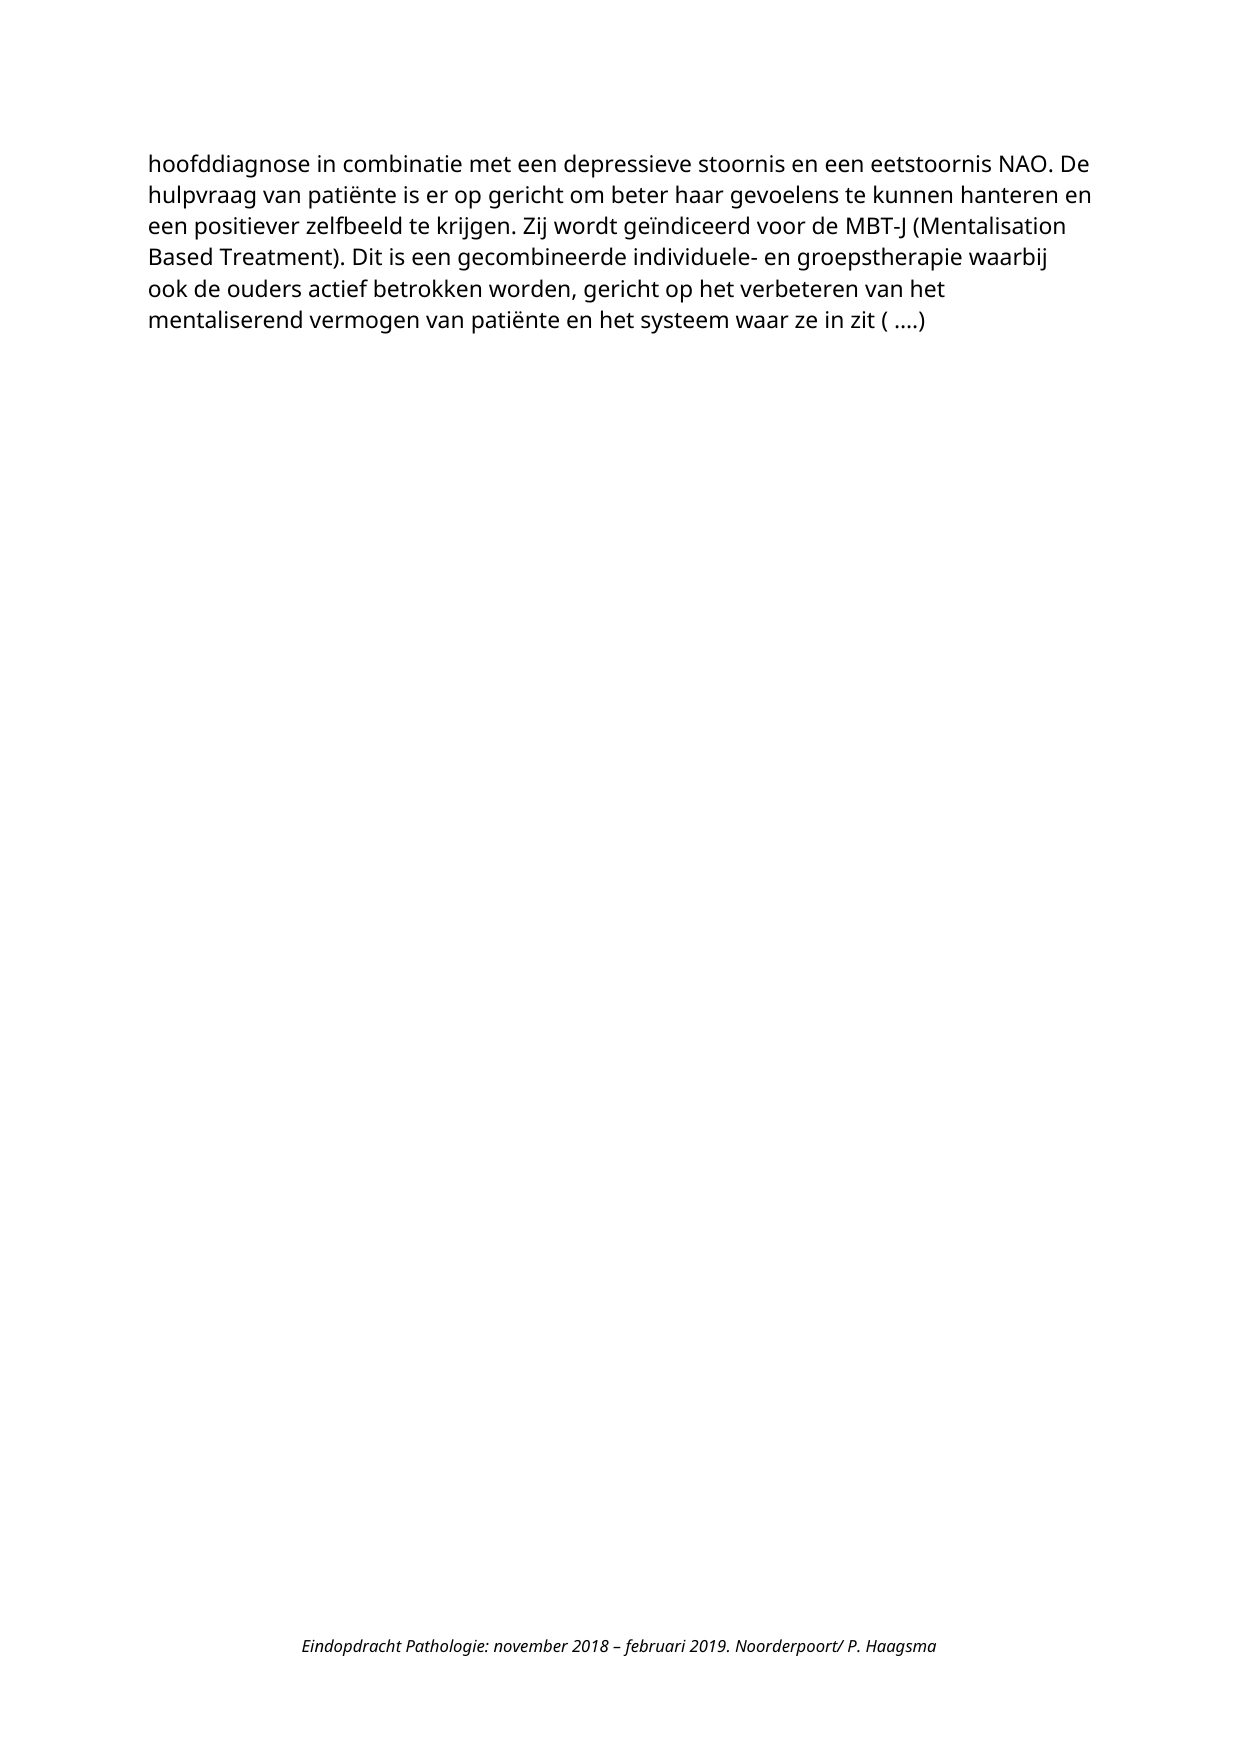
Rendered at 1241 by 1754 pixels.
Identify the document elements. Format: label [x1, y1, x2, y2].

text [148, 148, 1093, 335]
